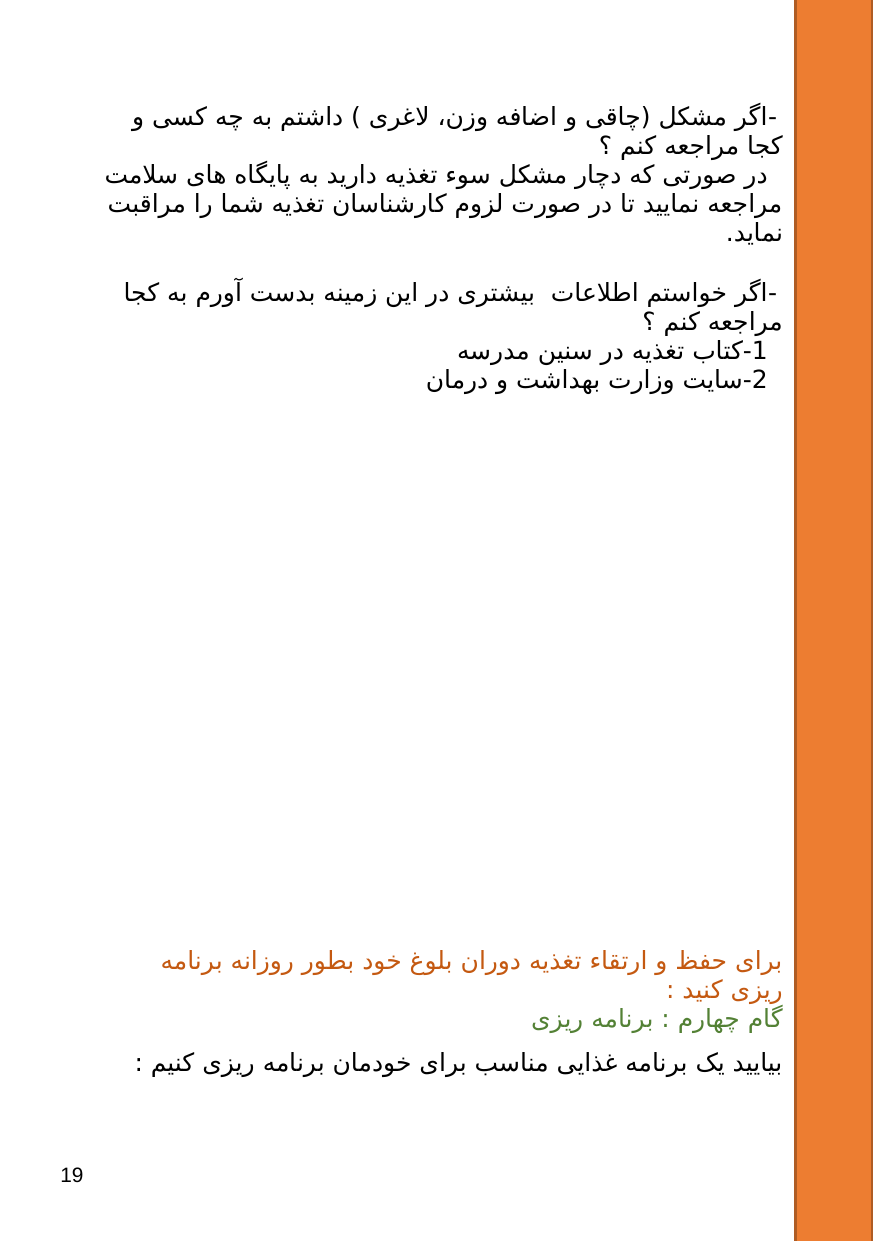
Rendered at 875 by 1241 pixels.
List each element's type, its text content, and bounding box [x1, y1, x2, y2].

list اگر خواستم اطلاعات بیشتری در این زمینه بدست آورم به کجا مراجعه کنم ؟ [103, 278, 783, 336]
text 1-کتاب تغذیه در سنین مدرسه [103, 336, 783, 366]
text 2-سایت وزارت بهداشت و درمان [103, 366, 783, 395]
text در صورتی که دچار مشکل سوء تغذیه دارید به پایگاه های سلامت مراجعه نمایید تا در صورت لزوم کارشناسان تغذیه شما را مراقبت نماید. [103, 160, 783, 248]
list اگر مشکل (چاقی و اضافه وزن، لاغری ) داشتم به چه کسی و کجا مراجعه کنم ؟ [103, 102, 783, 160]
text بیایید یک برنامه غذایی مناسب برای خودمان برنامه ریزی کنیم : [103, 1048, 783, 1077]
text گام چهارم : برنامه ریزی [103, 1004, 783, 1033]
list برای حفظ و ارتقاء تغذیه دوران بلوغ خود بطور روزانه برنامه ریزی کنید : [103, 946, 783, 1004]
